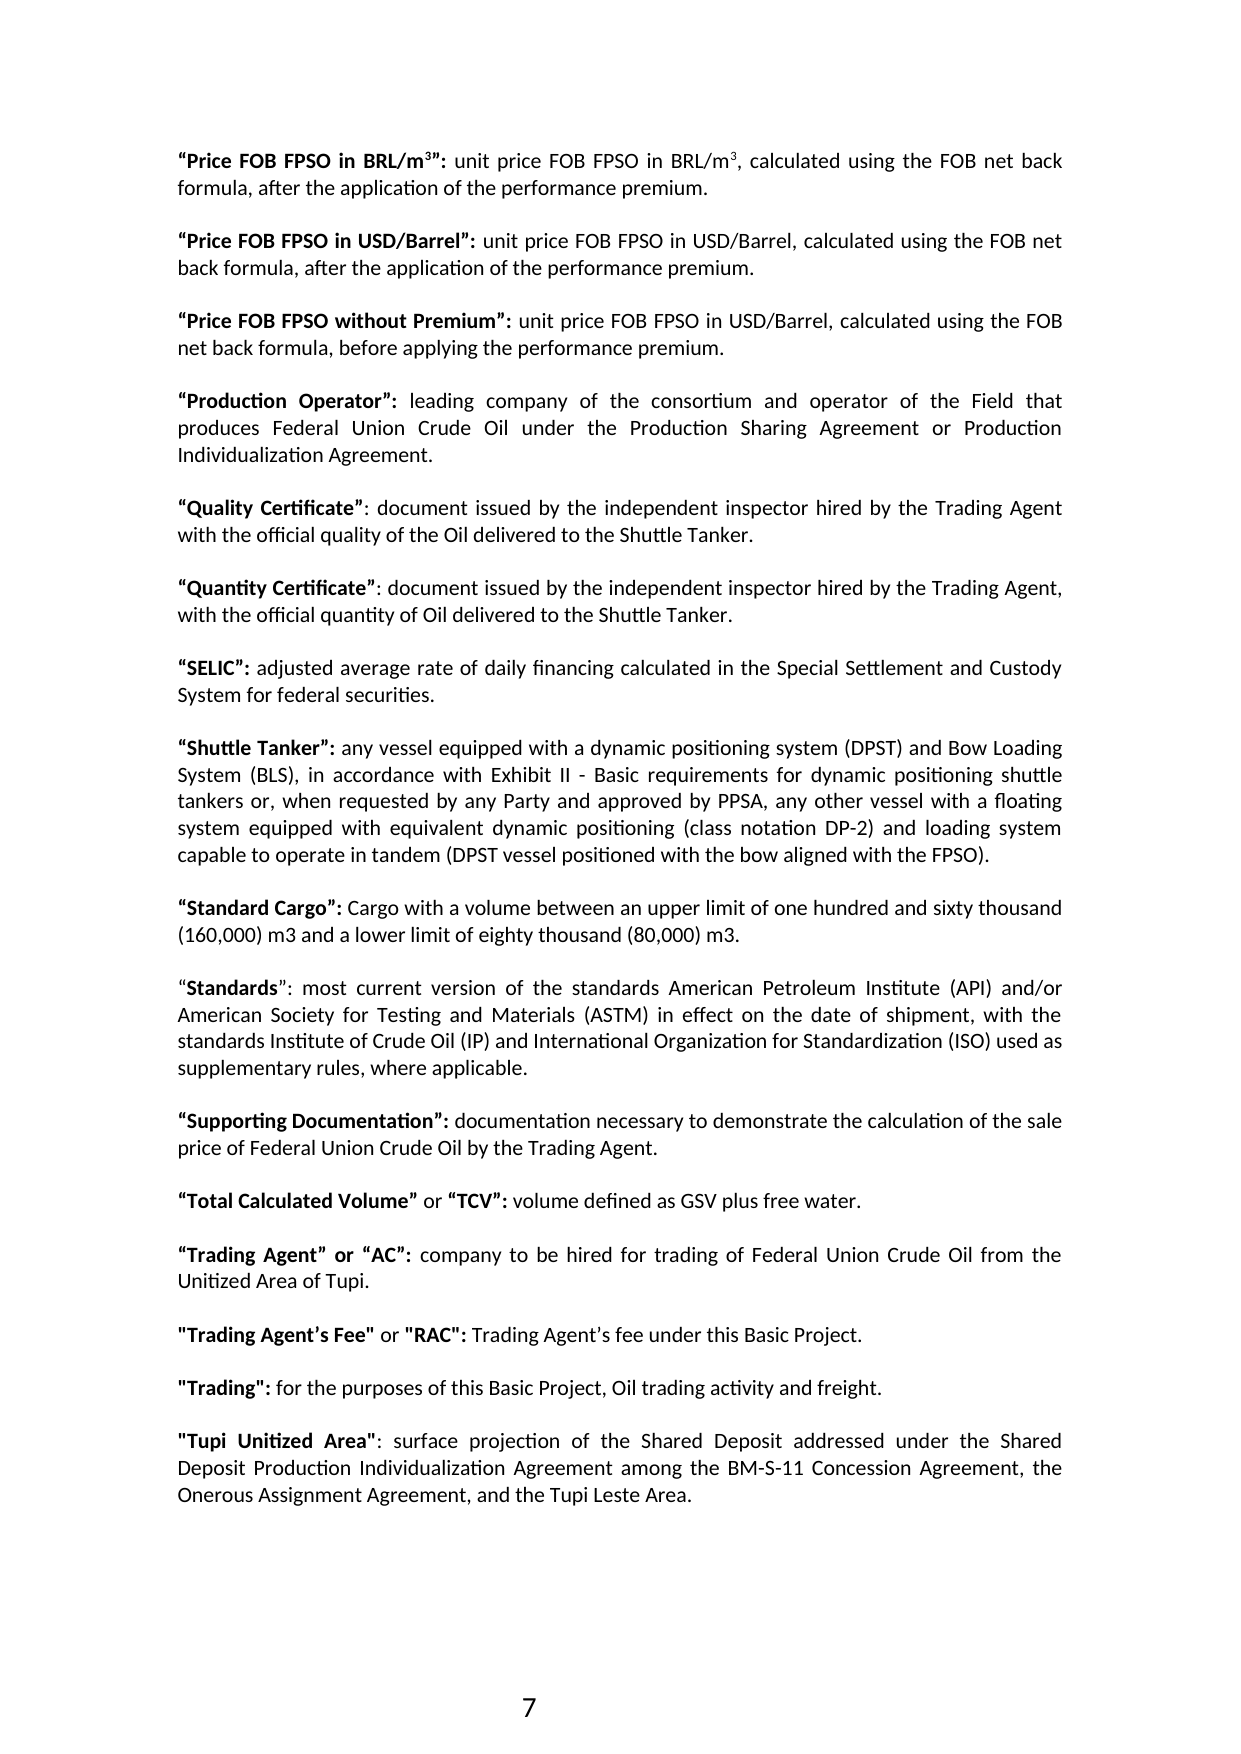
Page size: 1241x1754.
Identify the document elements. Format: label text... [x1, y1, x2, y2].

text "Tupi Unitized Area": surface projection of the Shared Deposit addressed under the Shared Deposit Production Individualization Agreement among the BM-S-11 Concession Agreement, the Onerous Assignment Agreement, and the Tupi Leste Area. [177, 1428, 1063, 1508]
text “Quality Certificate”: document issued by the independent inspector hired by the Trading Agent with the official quality of the Oil delivered to the Shuttle Tanker. [177, 494, 1063, 548]
text “Supporting Documentation”: documentation necessary to demonstrate the calculation of the sale price of Federal Union Crude Oil by the Trading Agent. [177, 1108, 1063, 1161]
text “Total Calculated Volume” or “TCV”: volume defined as GSV plus free water. [177, 1188, 1063, 1214]
text "Trading": for the purposes of this Basic Project, Oil trading activity and freight. [177, 1374, 1063, 1401]
text “Quantity Certificate”: document issued by the independent inspector hired by the Trading Agent, with the official quantity of Oil delivered to the Shuttle Tanker. [177, 574, 1063, 628]
text “SELIC”: adjusted average rate of daily financing calculated in the Special Settlement and Custody System for federal securities. [177, 654, 1063, 708]
text “Shuttle Tanker”: any vessel equipped with a dynamic positioning system (DPST) and Bow Loading System (BLS), in accordance with Exhibit II - Basic requirements for dynamic positioning shuttle tankers or, when requested by any Party and approved by PPSA, any other vessel with a floating system equipped with equivalent dynamic positioning (class notation DP-2) and loading system capable to operate in tandem (DPST vessel positioned with the bow aligned with the FPSO). [177, 734, 1063, 868]
text “Price FOB FPSO without Premium”: unit price FOB FPSO in USD/Barrel, calculated using the FOB net back formula, before applying the performance premium. [177, 308, 1063, 361]
text "Trading Agent’s Fee" or "RAC": Trading Agent’s fee under this Basic Project. [177, 1321, 1063, 1348]
text “Standards”: most current version of the standards American Petroleum Institute (API) and/or American Society for Testing and Materials (ASTM) in effect on the date of shipment, with the standards Institute of Crude Oil (IP) and International Organization for Standardization (ISO) used as supplementary rules, where applicable. [177, 974, 1063, 1081]
text “Price FOB FPSO in BRL/m3”: unit price FOB FPSO in BRL/m3, calculated using the FOB net back formula, after the application of the performance premium. [177, 148, 1063, 201]
text “Standard Cargo”: Cargo with a volume between an upper limit of one hundred and sixty thousand (160,000) m3 and a lower limit of eighty thousand (80,000) m3. [177, 894, 1063, 948]
text “Production Operator”: leading company of the consortium and operator of the Field that produces Federal Union Crude Oil under the Production Sharing Agreement or Production Individualization Agreement. [177, 388, 1063, 468]
text “Price FOB FPSO in USD/Barrel”: unit price FOB FPSO in USD/Barrel, calculated using the FOB net back formula, after the application of the performance premium. [177, 228, 1063, 281]
text “Trading Agent” or “AC”: company to be hired for trading of Federal Union Crude Oil from the Unitized Area of Tupi. [177, 1241, 1063, 1294]
